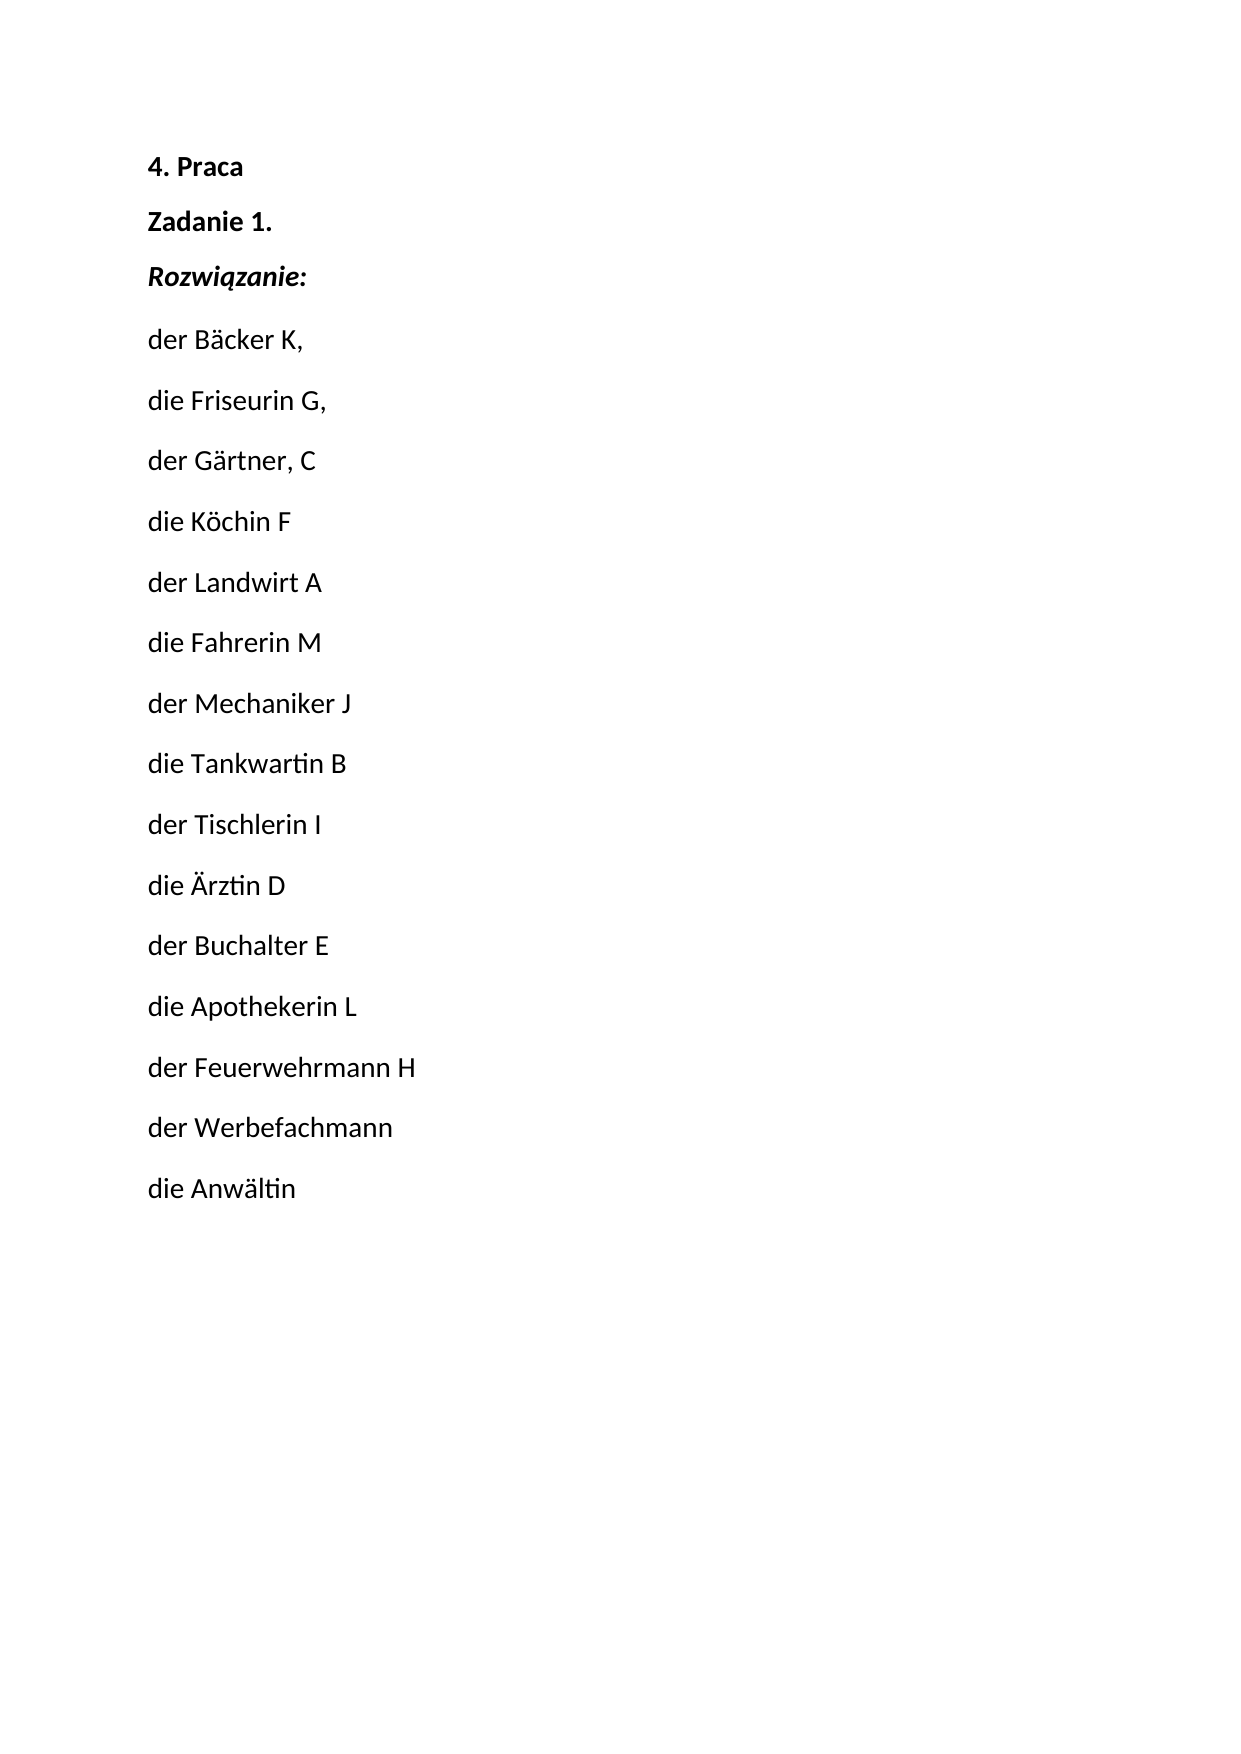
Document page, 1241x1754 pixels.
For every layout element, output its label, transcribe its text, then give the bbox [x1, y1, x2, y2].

text die Apothekerin L [148, 988, 1093, 1024]
text Rozwiązanie: [148, 258, 1093, 293]
text der Gärtner, C [148, 442, 1093, 478]
text die Tankwartin B [148, 746, 1093, 781]
text der Buchalter E [148, 927, 1093, 963]
text der Feuerwehrmann H [148, 1049, 1093, 1084]
text der Bäcker K, [148, 321, 1093, 357]
text die Friseurin G, [148, 382, 1093, 417]
text die Ärztin D [148, 867, 1093, 902]
text der Tischlerin I [148, 806, 1093, 842]
text die Anwältin [148, 1170, 1093, 1206]
text 4. Praca [148, 148, 1093, 183]
text die Fahrerin M [148, 624, 1093, 660]
text die Köchin F [148, 503, 1093, 539]
text Zadanie 1. [148, 203, 1093, 238]
text der Werbefachmann [148, 1109, 1093, 1145]
text der Mechaniker J [148, 685, 1093, 721]
text der Landwirt A [148, 564, 1093, 599]
